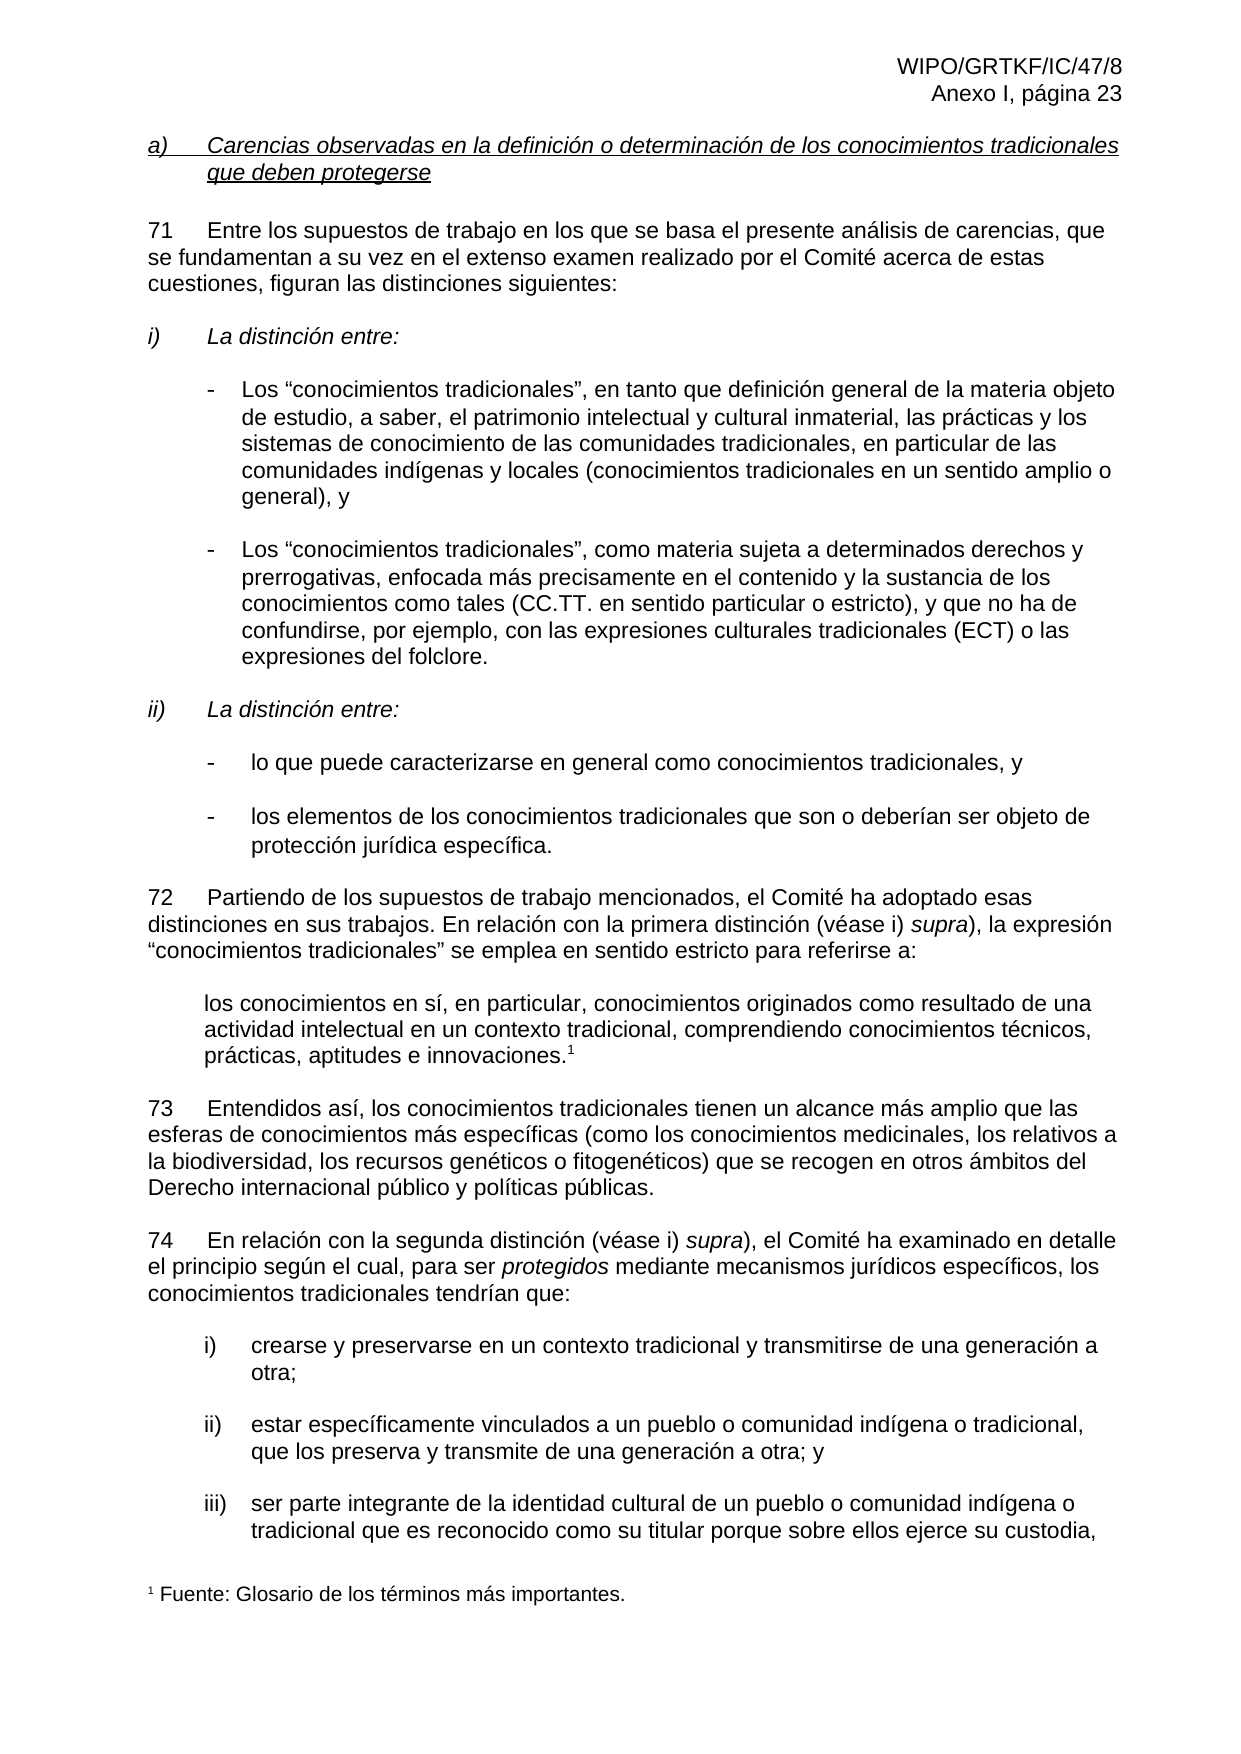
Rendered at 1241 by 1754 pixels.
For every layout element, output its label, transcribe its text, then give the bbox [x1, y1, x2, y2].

text i) crearse y preservarse en un contexto tradicional y transmitirse de una generación a otra; [204, 1332, 1122, 1385]
text En relación con la segunda distinción (véase i) supra), el Comité ha examinado en detalle el principio según el cual, para ser protegidos mediante mecanismos jurídicos específicos, los conocimientos tradicionales tendrían que: [148, 1227, 1122, 1306]
list los elementos de los conocimientos tradicionales que son o deberían ser objeto de protección jurídica específica. [204, 803, 1122, 858]
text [204, 1490, 1122, 1543]
text Entendidos así, los conocimientos tradicionales tienen un alcance más amplio que las esferas de conocimientos más específicas (como los conocimientos medicinales, los relativos a la biodiversidad, los recursos genéticos o fitogenéticos) que se recogen en otros ámbitos del Derecho internacional público y políticas públicas. [148, 1095, 1122, 1201]
text los conocimientos en sí, en particular, conocimientos originados como resultado de una actividad intelectual en un contexto tradicional, comprendiendo conocimientos técnicos, prácticas, aptitudes e innovaciones. [204, 990, 1122, 1069]
text ii) La distinción entre: [148, 696, 1122, 722]
text ii) estar específicamente vinculados a un pueblo o comunidad indígena o tradicional, que los preserva y transmite de una generación a otra; y [204, 1411, 1122, 1464]
list Los “conocimientos tradicionales”, como materia sujeta a determinados derechos y prerrogativas, enfocada más precisamente en el contenido y la sustancia de los conocimientos como tales (CC.TT. en sentido particular o estricto), y que no ha de confundirse, por ejemplo, con las expresiones culturales tradicionales (ECT) o las expresiones del folclore. [204, 536, 1122, 669]
text Entre los supuestos de trabajo en los que se basa el presente análisis de carencias, que se fundamentan a su vez en el extenso examen realizado por el Comité acerca de estas cuestiones, figuran las distinciones siguientes: [148, 217, 1122, 297]
text Partiendo de los supuestos de trabajo mencionados, el Comité ha adoptado esas distinciones en sus trabajos. En relación con la primera distinción (véase i) supra), la expresión “conocimientos tradicionales” se emplea en sentido estricto para referirse a: [148, 884, 1122, 963]
list lo que puede caracterizarse en general como conocimientos tradicionales, y [204, 748, 1122, 777]
text i) La distinción entre: [148, 323, 1122, 349]
subtitle a) Carencias observadas en la definición o determinación de los conocimientos tradicionales que deben protegerse [148, 132, 1122, 185]
list Los “conocimientos tradicionales”, en tanto que definición general de la materia objeto de estudio, a saber, el patrimonio intelectual y cultural inmaterial, las prácticas y los sistemas de conocimiento de las comunidades tradicionales, en particular de las comunidades indígenas y locales (conocimientos tradicionales en un sentido amplio o general), y [204, 376, 1122, 509]
